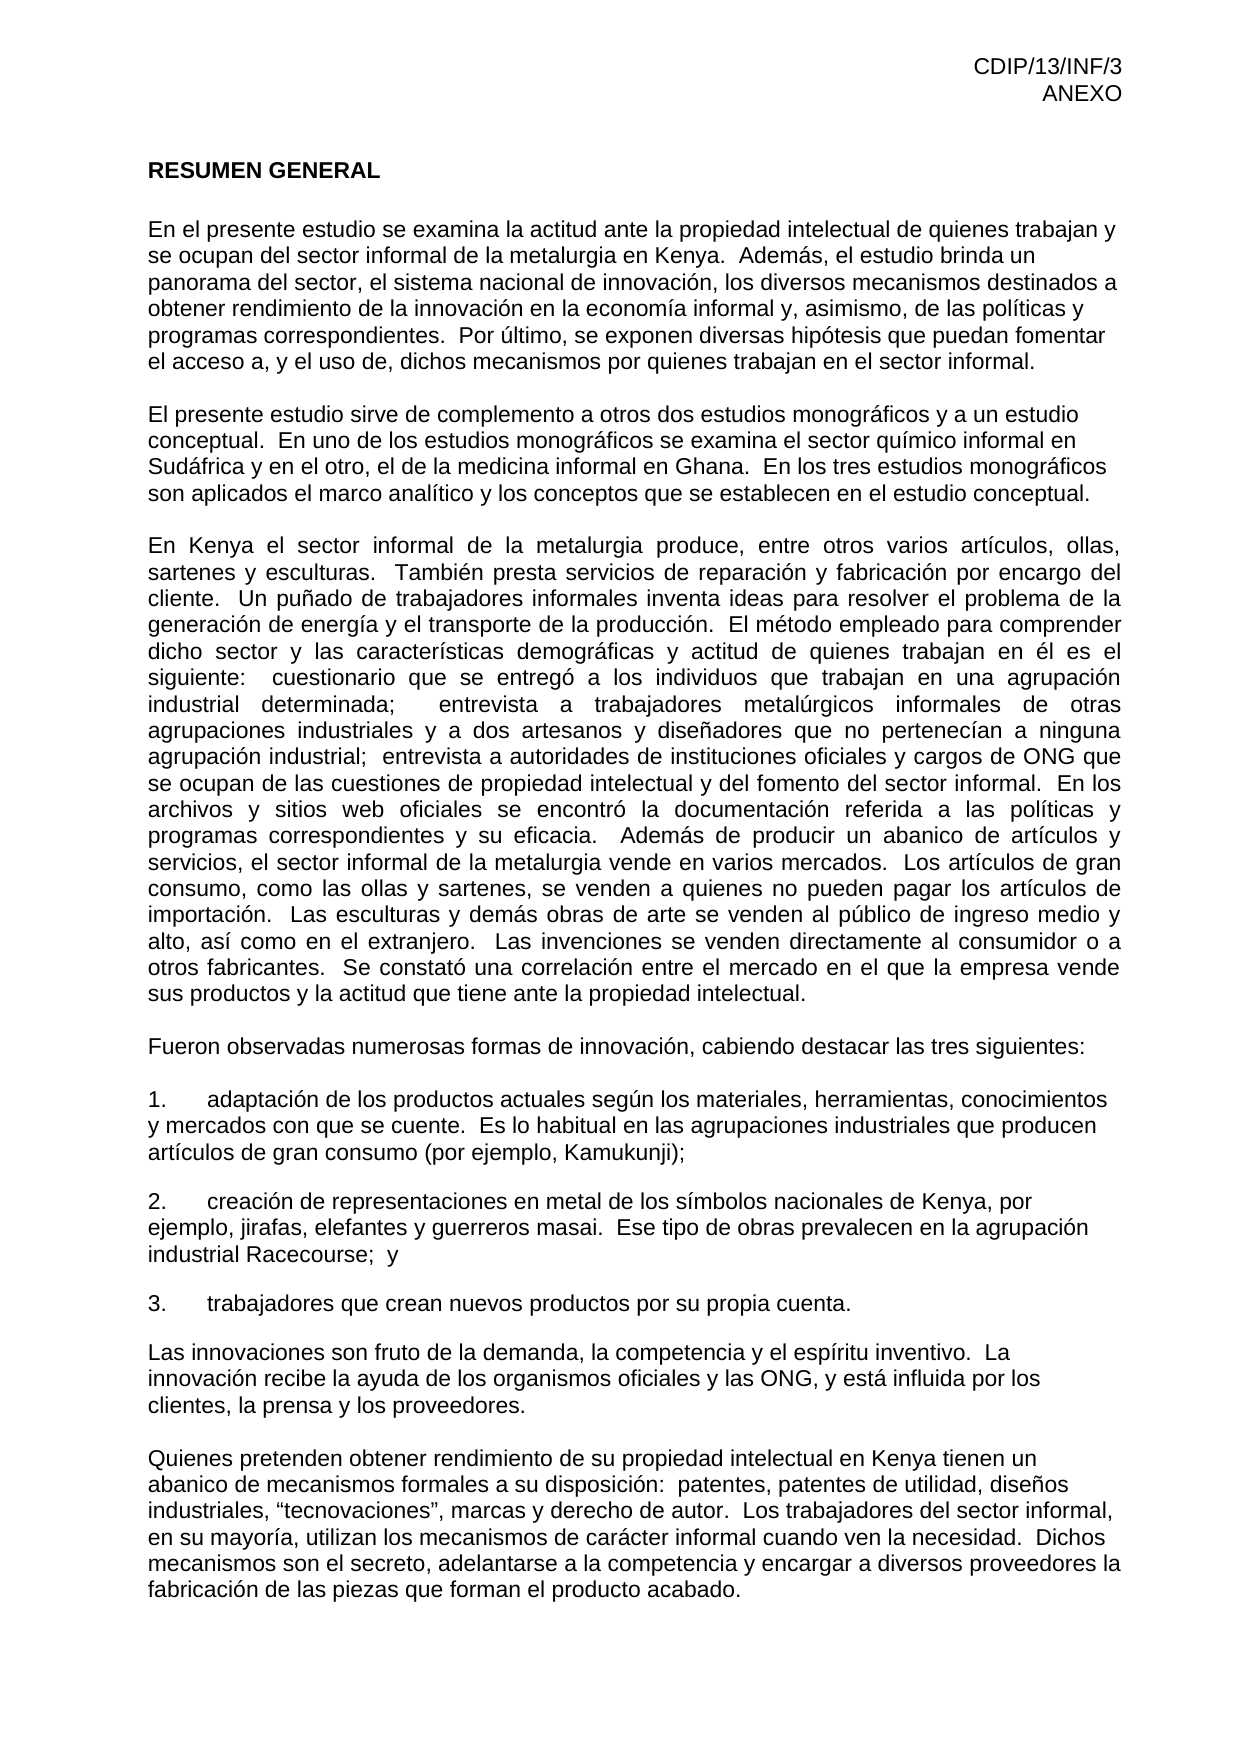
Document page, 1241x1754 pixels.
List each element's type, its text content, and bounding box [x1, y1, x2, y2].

text Quienes pretenden obtener rendimiento de su propiedad intelectual en Kenya tienen un abanico de mecanismos formales a su disposición: patentes, patentes de utilidad, diseños industriales, “tecnovaciones”, marcas y derecho de autor. Los trabajadores del sector informal, en su mayoría, utilizan los mecanismos de carácter informal cuando ven la necesidad. Dichos mecanismos son el secreto, adelantarse a la competencia y encargar a diversos proveedores la fabricación de las piezas que forman el producto acabado. [148, 1444, 1122, 1603]
text 3. trabajadores que crean nuevos productos por su propia cuenta. [148, 1290, 1122, 1316]
text RESUMEN GENERAL [148, 157, 1122, 183]
text En Kenya el sector informal de la metalurgia produce, entre otros varios artículos, ollas, sartenes y esculturas. También presta servicios de reparación y fabricación por encargo del cliente. Un puñado de trabajadores informales inventa ideas para resolver el problema de la generación de energía y el transporte de la producción. El método empleado para comprender dicho sector y las características demográficas y actitud de quienes trabajan en él es el siguiente: cuestionario que se entregó a los individuos que trabajan en una agrupación industrial determinada; entrevista a trabajadores metalúrgicos informales de otras agrupaciones industriales y a dos artesanos y diseñadores que no pertenecían a ninguna agrupación industrial; entrevista a autoridades de instituciones oficiales y cargos de ONG que se ocupan de las cuestiones de propiedad intelectual y del fomento del sector informal. En los archivos y sitios web oficiales se encontró la documentación referida a las políticas y programas correspondientes y su eficacia. Además de producir un abanico de artículos y servicios, el sector informal de la metalurgia vende en varios mercados. Los artículos de gran consumo, como las ollas y sartenes, se venden a quienes no pueden pagar los artículos de importación. Las esculturas y demás obras de arte se venden al público de ingreso medio y alto, así como en el extranjero. Las invenciones se venden directamente al consumidor o a otros fabricantes. Se constató una correlación entre el mercado en el que la empresa vende sus productos y la actitud que tiene ante la propiedad intelectual. [148, 532, 1122, 1007]
text El presente estudio sirve de complemento a otros dos estudios monográficos y a un estudio conceptual. En uno de los estudios monográficos se examina el sector químico informal en Sudáfrica y en el otro, el de la medicina informal en Ghana. En los tres estudios monográficos son aplicados el marco analítico y los conceptos que se establecen en el estudio conceptual. [148, 401, 1122, 506]
text En el presente estudio se examina la actitud ante la propiedad intelectual de quienes trabajan y se ocupan del sector informal de la metalurgia en Kenya. Además, el estudio brinda un panorama del sector, el sistema nacional de innovación, los diversos mecanismos destinados a obtener rendimiento de la innovación en la economía informal y, asimismo, de las políticas y programas correspondientes. Por último, se exponen diversas hipótesis que puedan fomentar el acceso a, y el uso de, dichos mecanismos por quienes trabajan en el sector informal. [148, 216, 1122, 374]
text 1. adaptación de los productos actuales según los materiales, herramientas, conocimientos y mercados con que se cuente. Es lo habitual en las agrupaciones industriales que producen artículos de gran consumo (por ejemplo, Kamukunji); [148, 1086, 1122, 1165]
text Fueron observadas numerosas formas de innovación, cabiendo destacar las tres siguientes: [148, 1033, 1122, 1086]
text Las innovaciones son fruto de la demanda, la competencia y el espíritu inventivo. La innovación recibe la ayuda de los organismos oficiales y las ONG, y está influida por los clientes, la prensa y los proveedores. [148, 1339, 1122, 1418]
text 2. creación de representaciones en metal de los símbolos nacionales de Kenya, por ejemplo, jirafas, elefantes y guerreros masai. Ese tipo de obras prevalecen en la agrupación industrial Racecourse; y [148, 1188, 1122, 1267]
